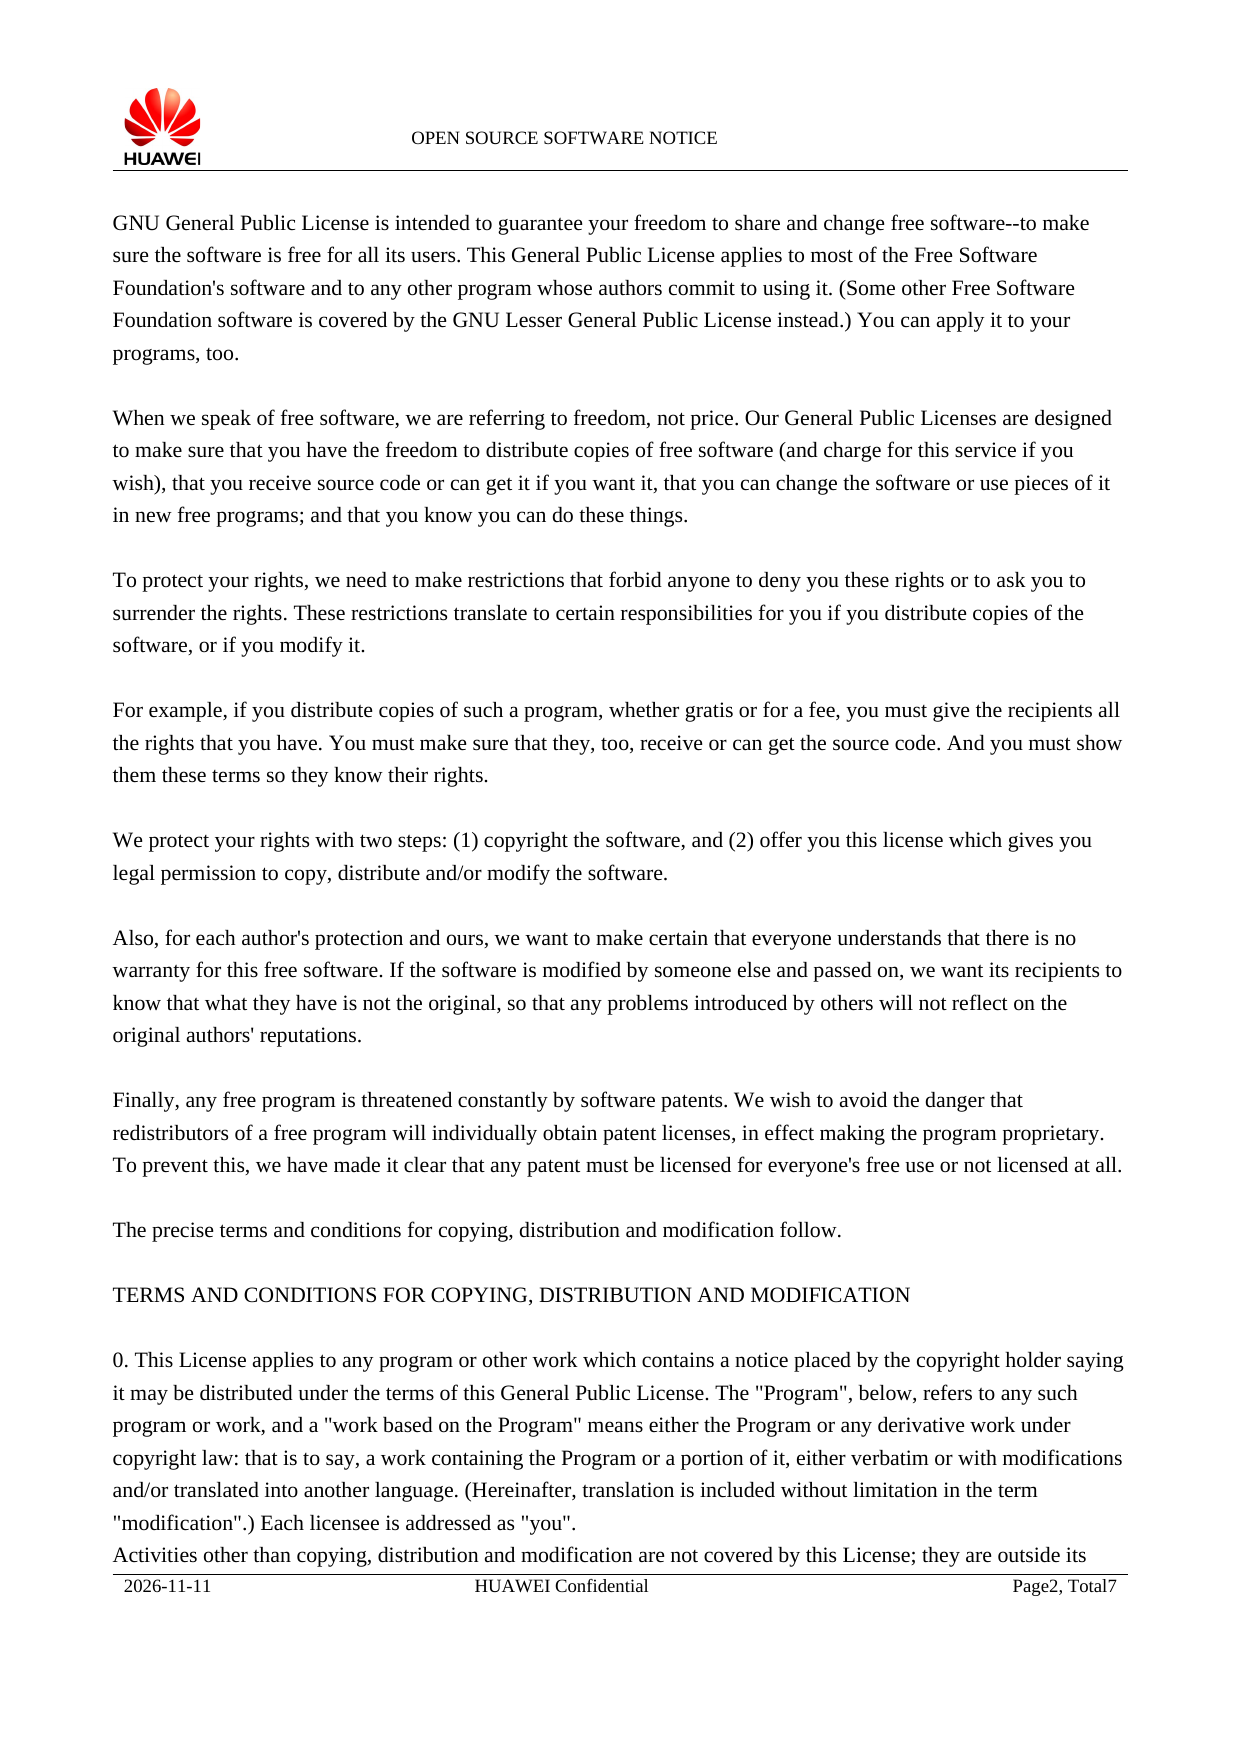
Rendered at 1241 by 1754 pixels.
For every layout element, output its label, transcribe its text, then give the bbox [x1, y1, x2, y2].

picture [124, 88, 201, 165]
